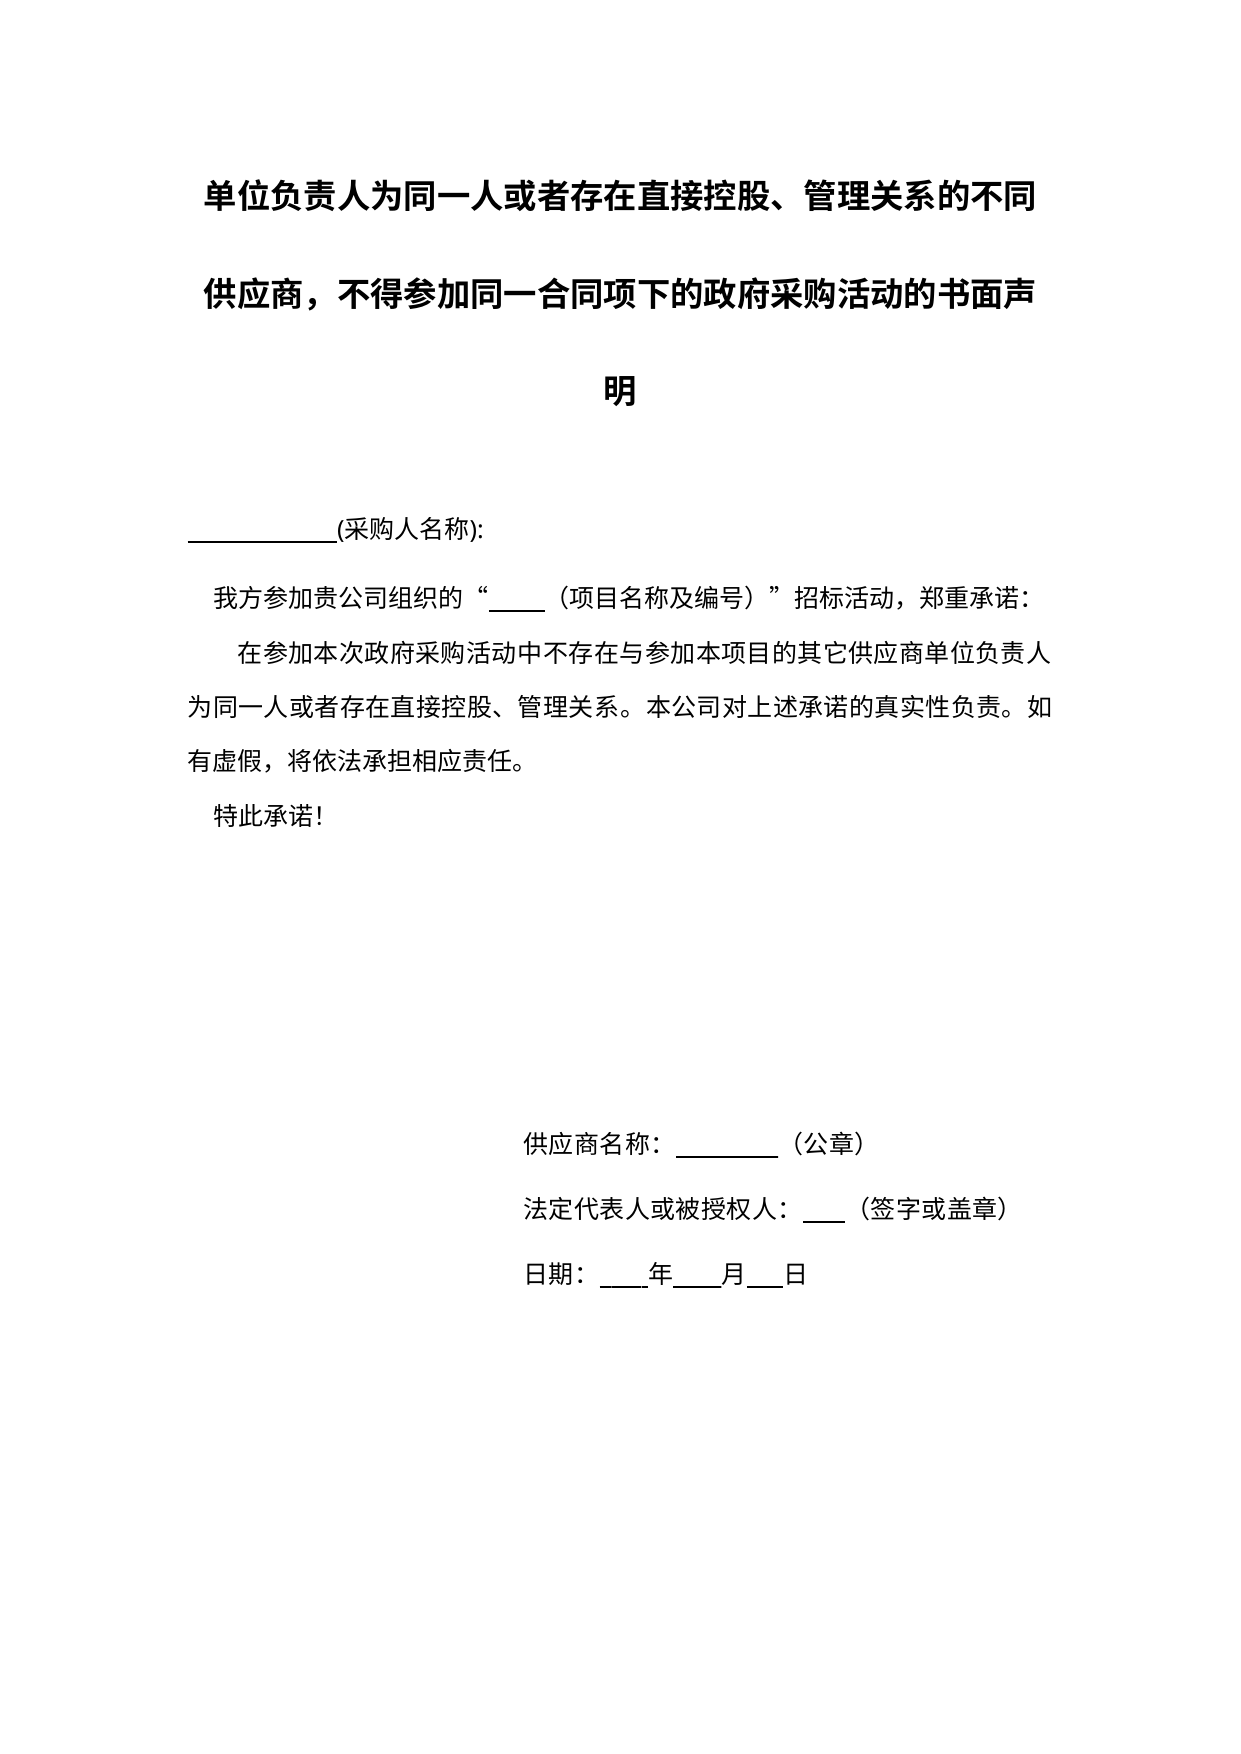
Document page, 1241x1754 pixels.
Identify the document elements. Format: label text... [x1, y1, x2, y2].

text (采购人名称): [187, 496, 1053, 561]
list 日期： 年 月 日 [187, 1241, 1053, 1306]
text 供应商名称： （公章） [187, 1111, 1053, 1176]
text 我方参加贵公司组织的“ （项目名称及编号）”招标活动，郑重承诺： [187, 579, 1053, 615]
text 在参加本次政府采购活动中不存在与参加本项目的其它供应商单位负责人为同一人或者存在直接控股、管理关系。本公司对上述承诺的真实性负责。如有虚假，将依法承担相应责任。 [187, 633, 1053, 778]
text 单位负责人为同一人或者存在直接控股、管理关系的不同供应商，不得参加同一合同项下的政府采购活动的书面声明 [187, 162, 1053, 422]
text 法定代表人或被授权人： （签字或盖章） [187, 1176, 1053, 1241]
text 特此承诺！ [187, 796, 1053, 832]
